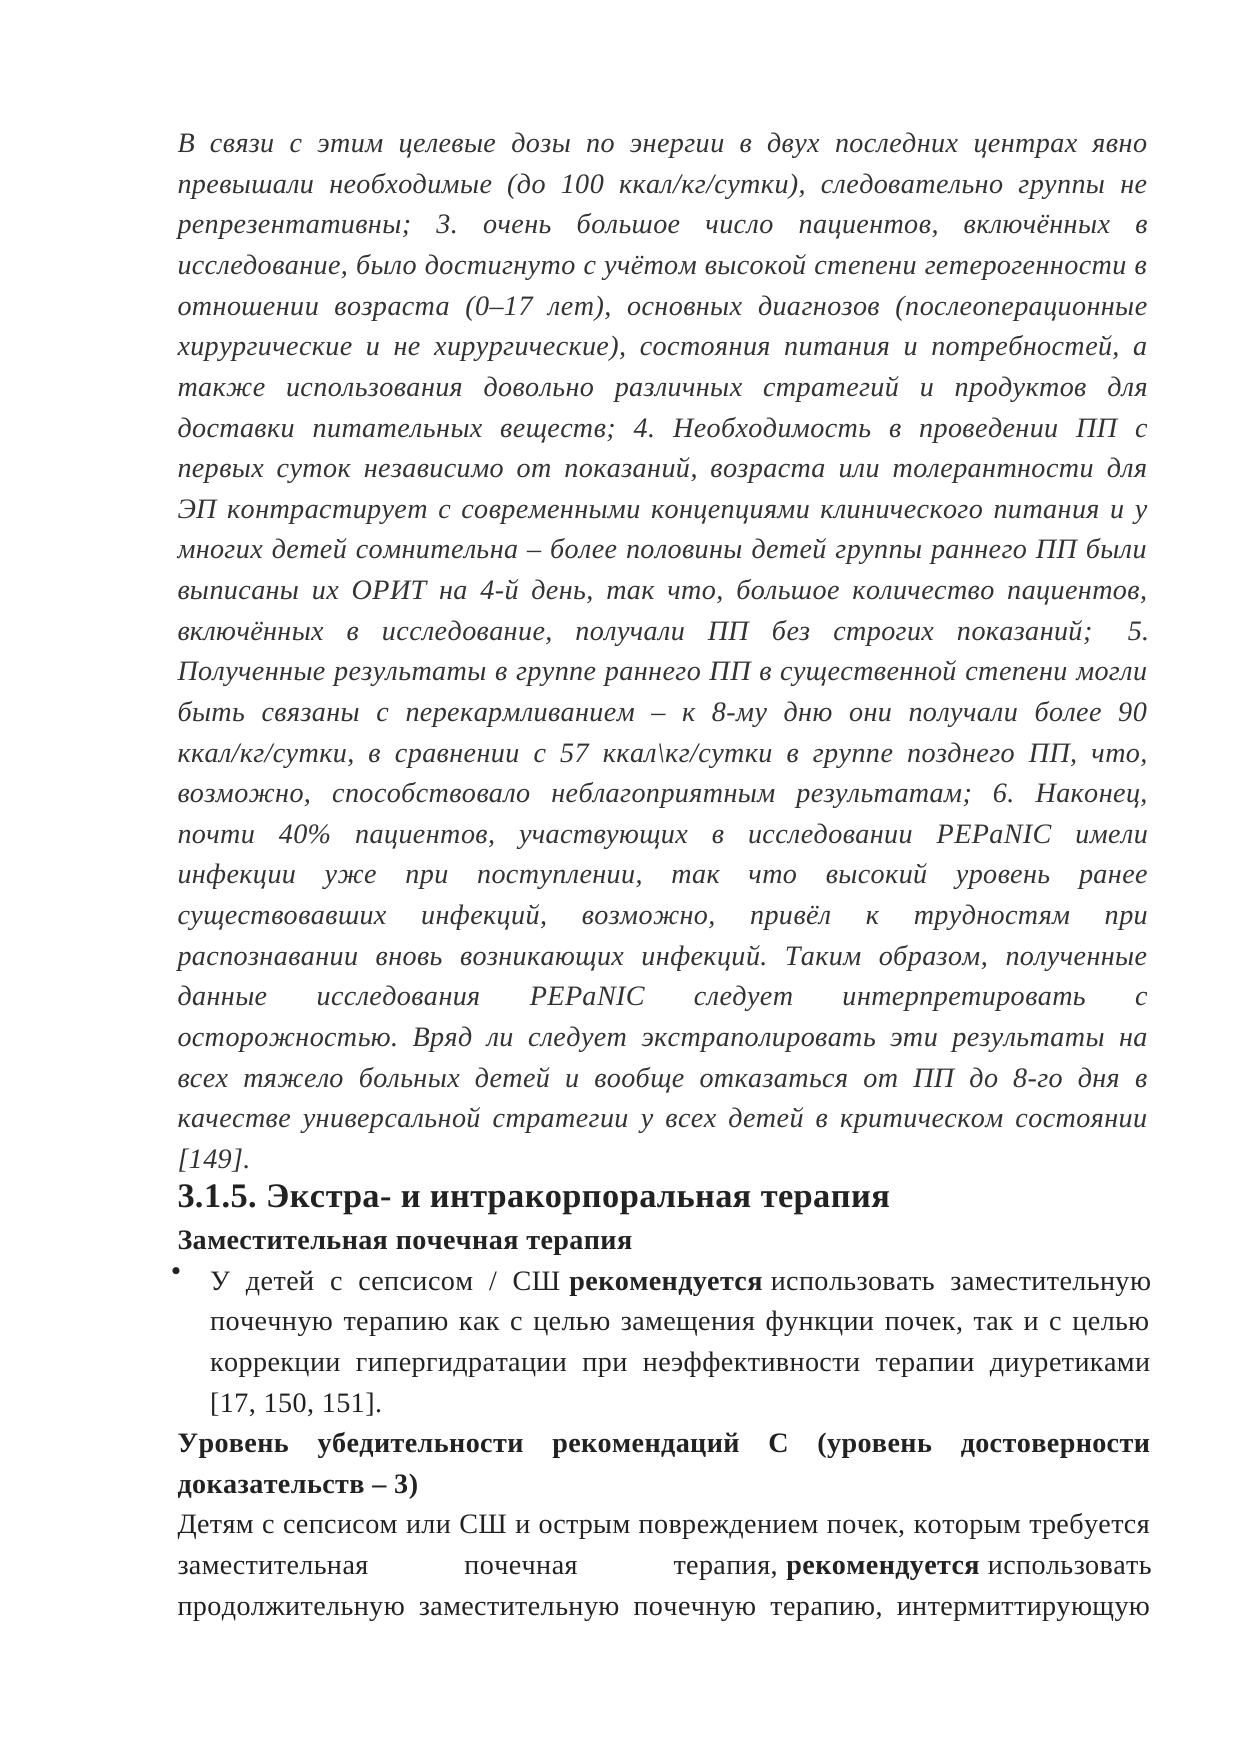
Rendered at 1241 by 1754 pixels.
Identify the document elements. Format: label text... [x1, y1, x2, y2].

text Уровень убедительности рекомендаций С (уровень достоверности доказательств – 3) [177, 1418, 1152, 1499]
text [177, 1499, 1152, 1621]
list У детей с сепсисом / СШ рекомендуется использовать заместительную почечную терапию как с целью замещения функции почек, так и с целью коррекции гипергидратации при неэффективности терапии диуретиками [17, 150, 151]. [172, 1256, 1152, 1418]
text Заместительная почечная терапия [177, 1215, 1152, 1256]
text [177, 118, 1152, 1174]
text 3.1.5. Экстра- и интракорпоральная терапия [177, 1174, 1152, 1215]
